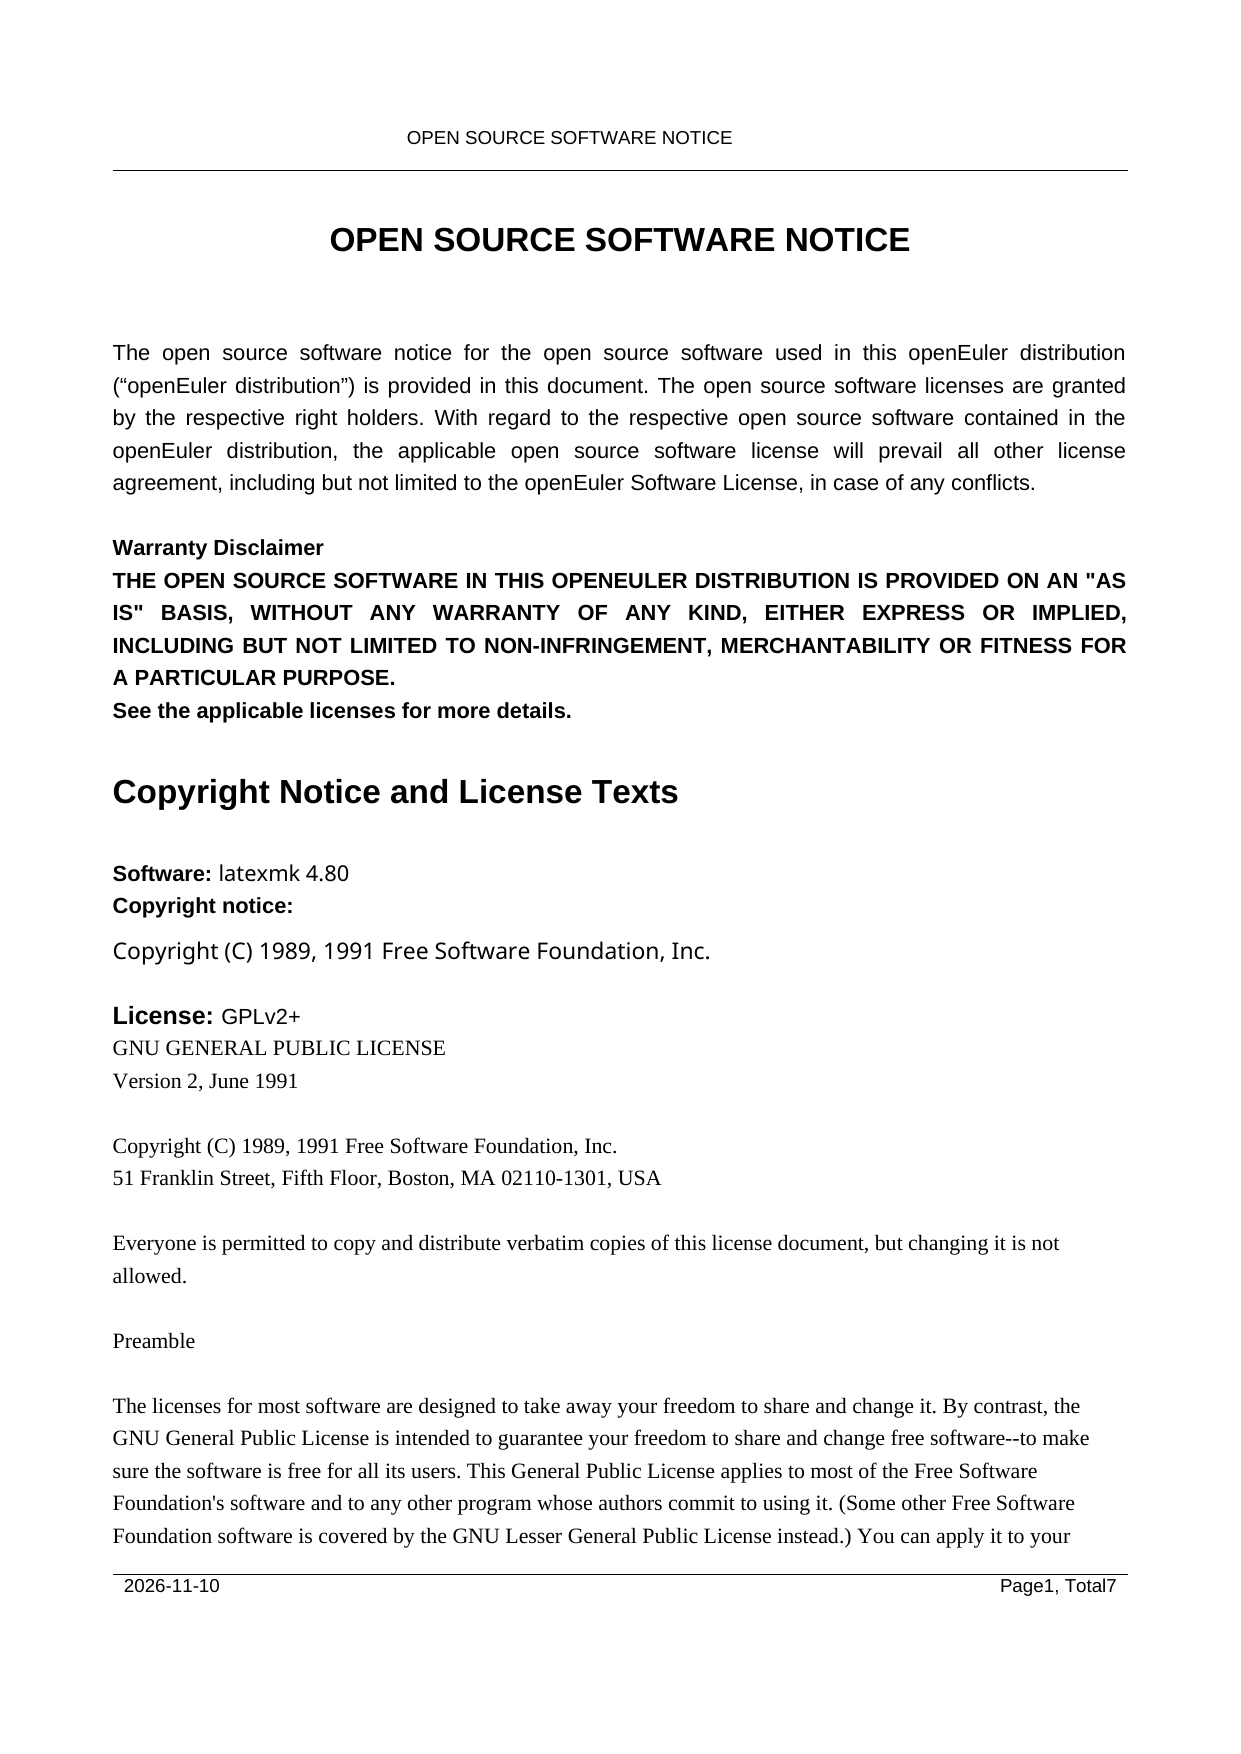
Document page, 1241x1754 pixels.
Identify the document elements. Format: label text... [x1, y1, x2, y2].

text Copyright Notice and License Texts [112, 759, 1128, 824]
text License: GPLv2+ [112, 999, 1128, 1031]
text OPEN SOURCE SOFTWARE NOTICE [112, 206, 1128, 271]
text The open source software notice for the open source software used in this openEuler distribution (“openEuler distribution”) is provided in this document. The open source software licenses are granted by the respective right holders. With regard to the respective open source software contained in the openEuler distribution, the applicable open source software license will prevail all other license agreement, including but not limited to the openEuler Software License, in case of any conflicts. [112, 336, 1128, 499]
text Copyright notice: [112, 889, 1128, 921]
text Copyright (C) 1989, 1991 Free Software Foundation, Inc. [112, 934, 1128, 999]
title Software: latexmk 4.80 [112, 856, 1128, 889]
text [112, 1031, 1128, 1551]
text Warranty Disclaimer [112, 531, 1128, 564]
text THE OPEN SOURCE SOFTWARE IN THIS OPENEULER DISTRIBUTION IS PROVIDED ON AN "AS IS" BASIS, WITHOUT ANY WARRANTY OF ANY KIND, EITHER EXPRESS OR IMPLIED, INCLUDING BUT NOT LIMITED TO NON-INFRINGEMENT, MERCHANTABILITY OR FITNESS FOR A PARTICULAR PURPOSE. See the applicable licenses for more details. [112, 564, 1128, 726]
